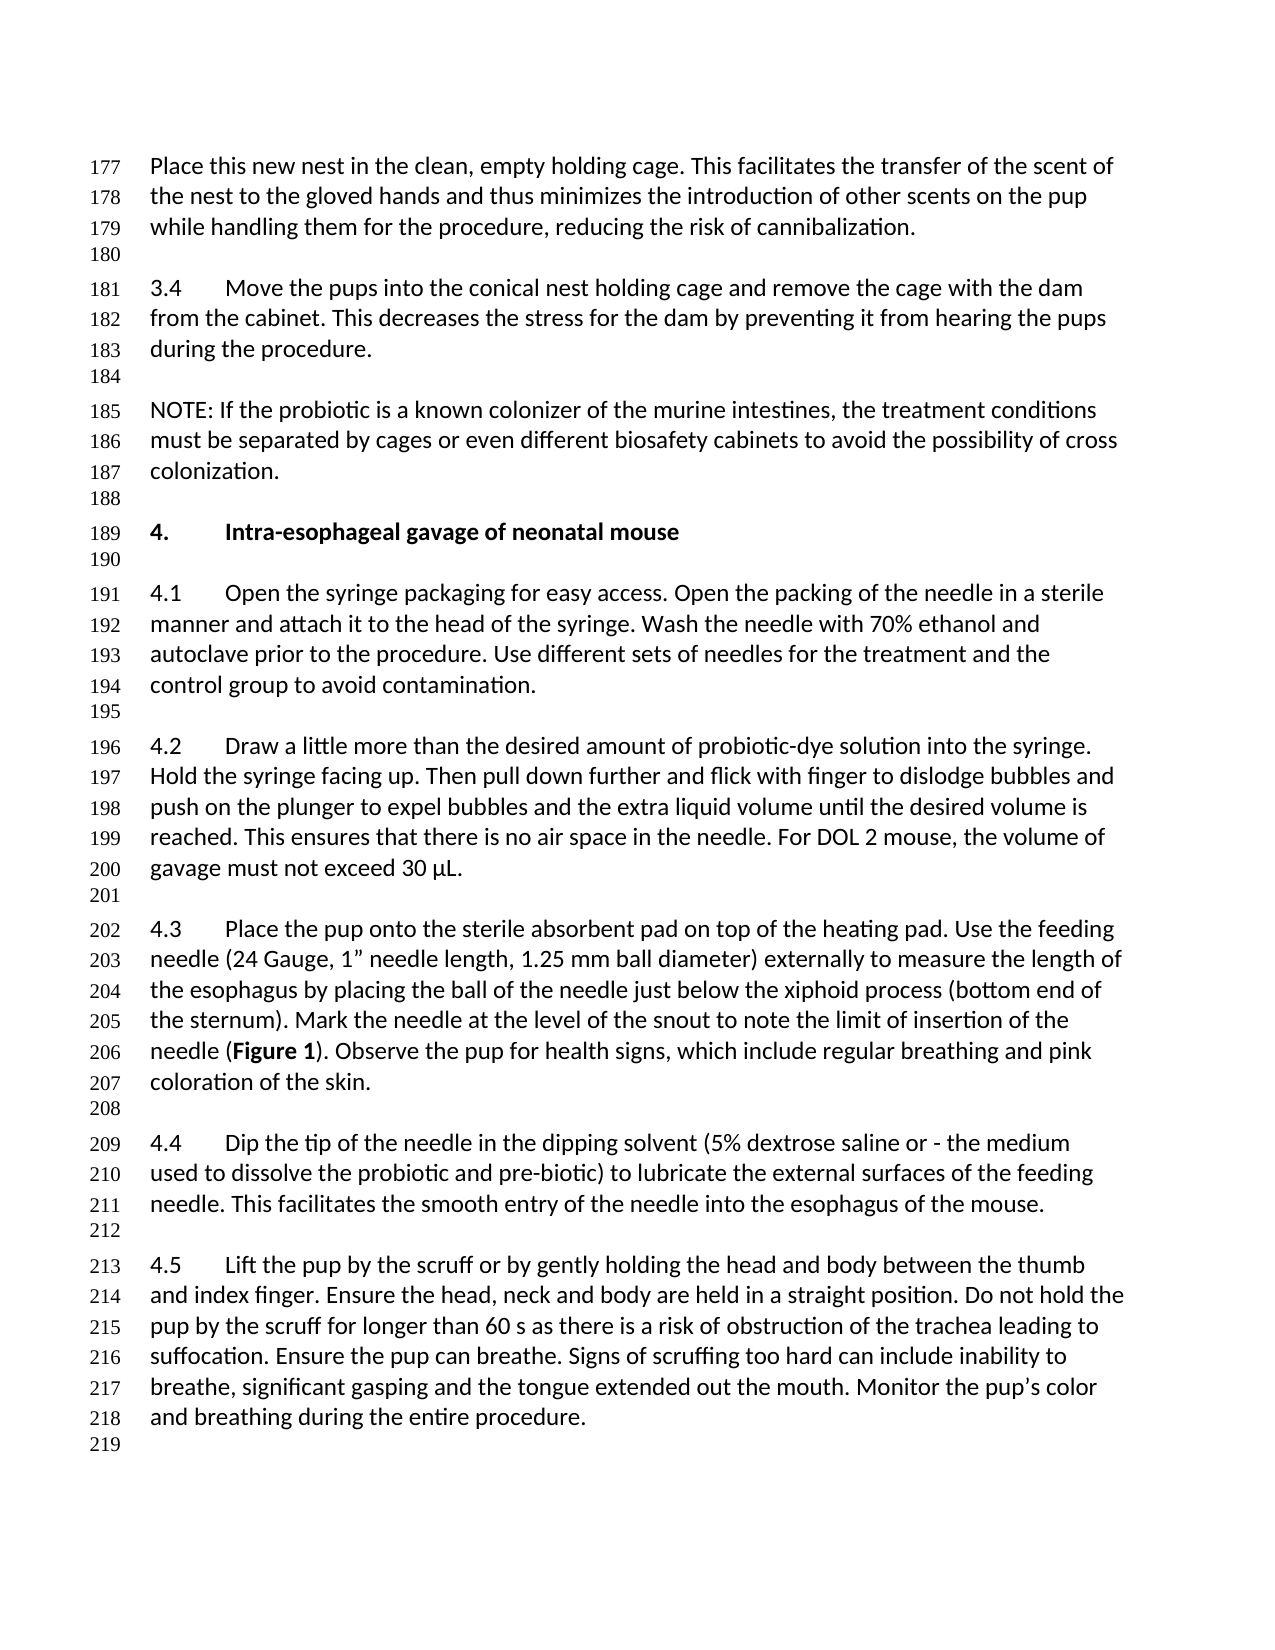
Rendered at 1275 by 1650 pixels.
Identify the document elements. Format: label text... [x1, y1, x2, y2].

list Draw a little more than the desired amount of probiotic-dye solution into the syringe. Hold the syringe facing up. Then pull down further and flick with finger to dislodge bubbles and push on the plunger to expel bubbles and the extra liquid volume until the desired volume is reached. This ensures that there is no air space in the needle. For DOL 2 mouse, the volume of gavage must not exceed 30 µL. [150, 730, 1125, 882]
list Intra-esophageal gavage of neonatal mouse [150, 516, 1125, 547]
list Dip the tip of the needle in the dipping solvent (5% dextrose saline or - the medium used to dissolve the probiotic and pre-biotic) to lubricate the external surfaces of the feeding needle. This facilitates the smooth entry of the needle into the esophagus of the mouse. [150, 1127, 1125, 1218]
list NOTE: If the probiotic is a known colonizer of the murine intestines, the treatment conditions must be separated by cages or even different biosafety cabinets to avoid the possibility of cross colonization. [150, 394, 1125, 486]
list Place the pup onto the sterile absorbent pad on top of the heating pad. Use the feeding needle (24 Gauge, 1” needle length, 1.25 mm ball diameter) externally to measure the length of the esophagus by placing the ball of the needle just below the xiphoid process (bottom end of the sternum). Mark the needle at the level of the snout to note the limit of insertion of the needle (Figure 1). Observe the pup for health signs, which include regular breathing and pink coloration of the skin. [150, 913, 1125, 1096]
list Open the syringe packaging for easy access. Open the packing of the needle in a sterile manner and attach it to the head of the syringe. Wash the needle with 70% ethanol and autoclave prior to the procedure. Use different sets of needles for the treatment and the control group to avoid contamination. [150, 577, 1125, 699]
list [150, 150, 1125, 242]
list Move the pups into the conical nest holding cage and remove the cage with the dam from the cabinet. This decreases the stress for the dam by preventing it from hearing the pups during the procedure. [150, 272, 1125, 364]
list Lift the pup by the scruff or by gently holding the head and body between the thumb and index finger. Ensure the head, neck and body are held in a straight position. Do not hold the pup by the scruff for longer than 60 s as there is a risk of obstruction of the trachea leading to suffocation. Ensure the pup can breathe. Signs of scruffing too hard can include inability to breathe, significant gasping and the tongue extended out the mouth. Monitor the pup’s color and breathing during the entire procedure. [150, 1249, 1125, 1432]
